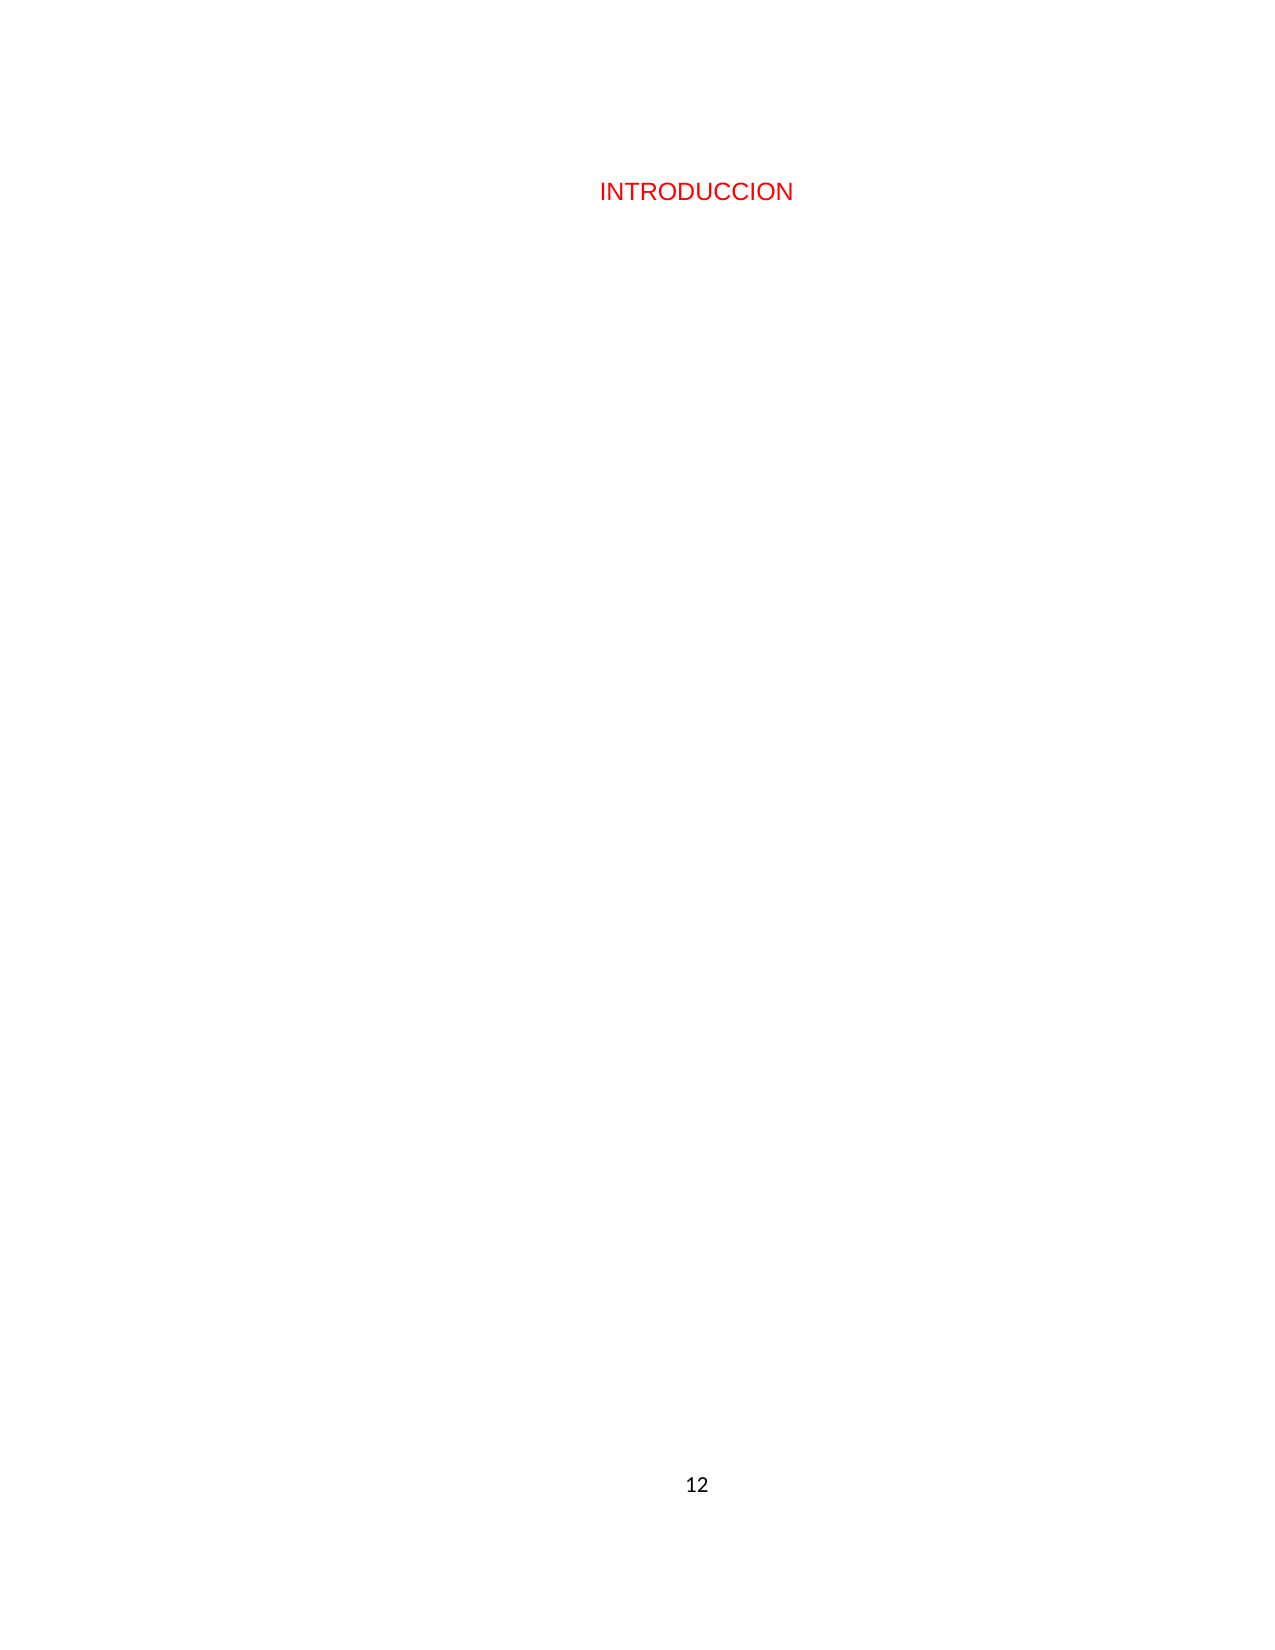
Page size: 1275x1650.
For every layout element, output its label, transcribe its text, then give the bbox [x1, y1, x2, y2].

text INTRODUCCION [236, 177, 1157, 206]
